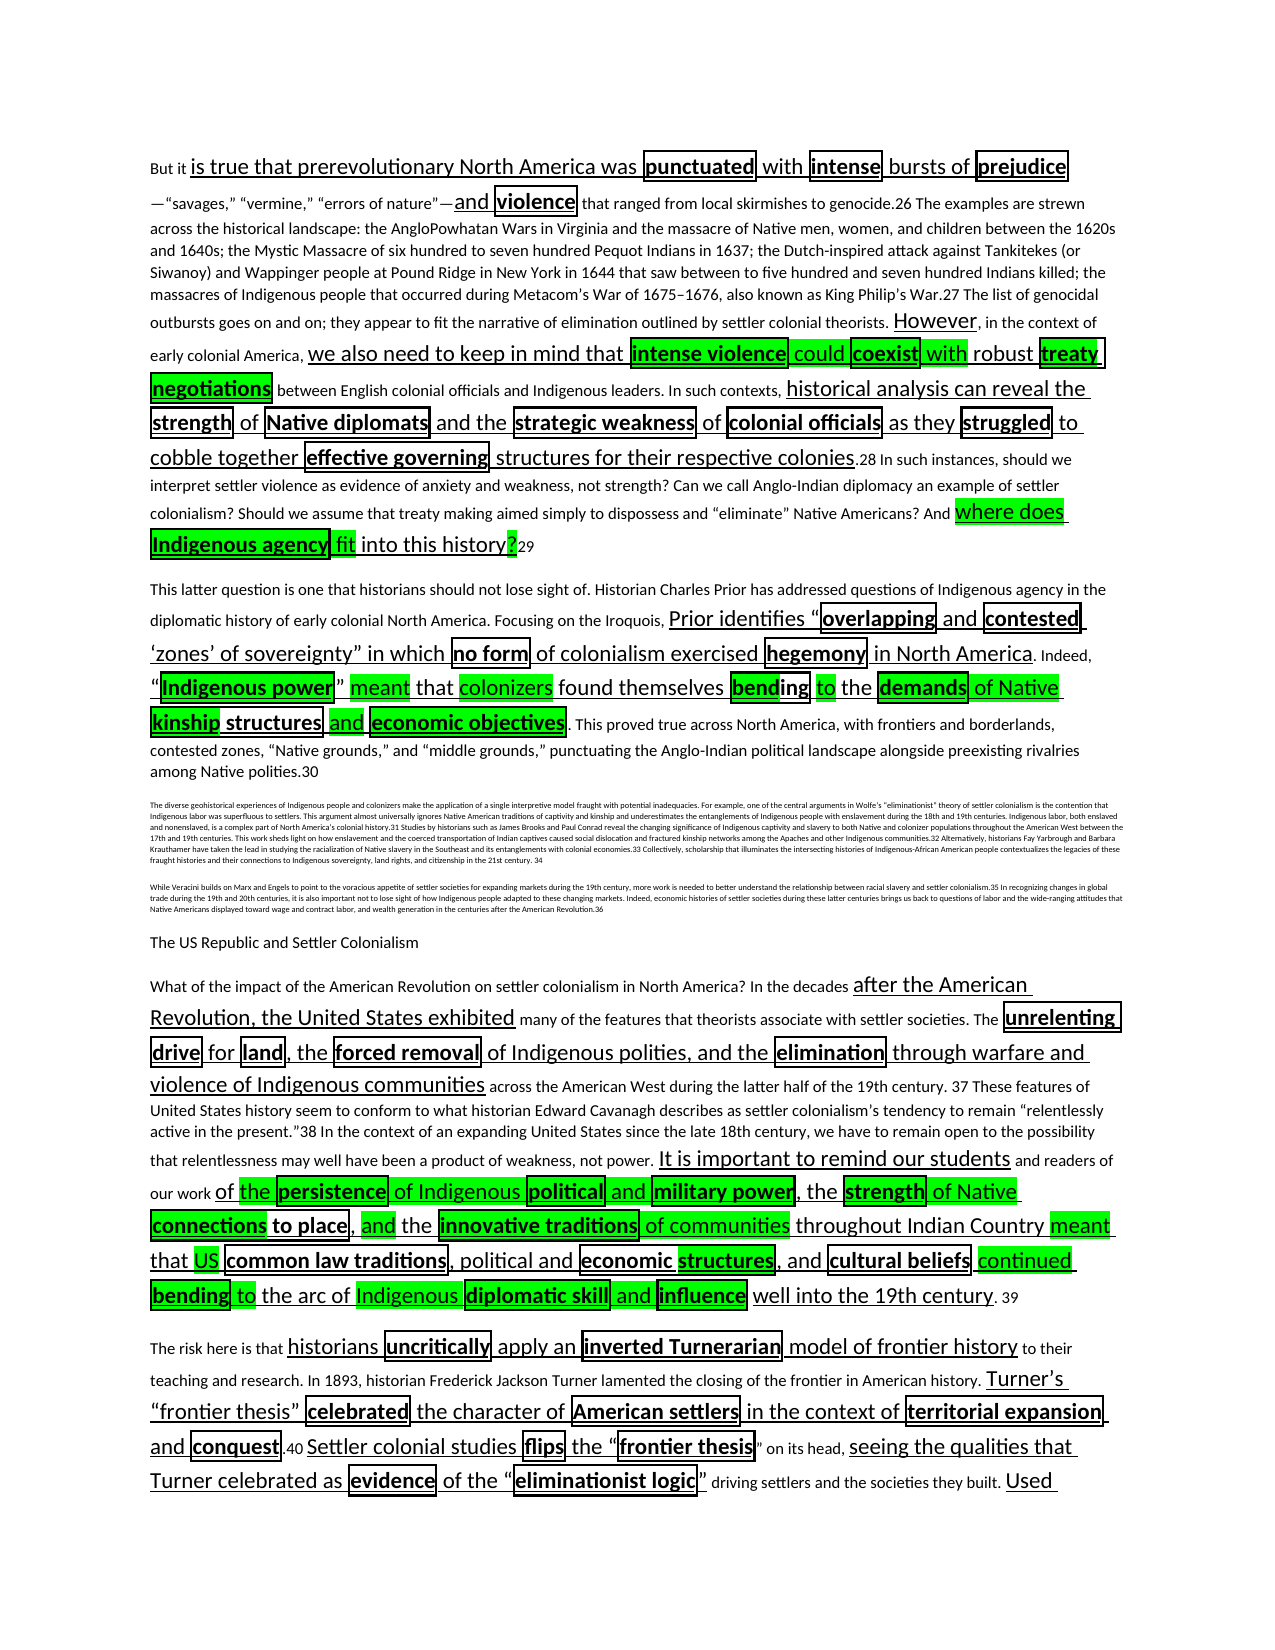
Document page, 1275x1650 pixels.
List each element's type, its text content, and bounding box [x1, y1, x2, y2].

text But it is true that prerevolutionary North America was punctuated with intense bursts of prejudice—“savages,” “vermine,” “errors of nature”—and violence that ranged from local skirmishes to genocide.26 The examples are strewn across the historical landscape: the AngloPowhatan Wars in Virginia and the massacre of Native men, women, and children between the 1620s and 1640s; the Mystic Massacre of six hundred to seven hundred Pequot Indians in 1637; the Dutch-inspired attack against Tankitekes (or Siwanoy) and Wappinger people at Pound Ridge in New York in 1644 that saw between to five hundred and seven hundred Indians killed; the massacres of Indigenous people that occurred during Metacom’s War of 1675–1676, also known as King Philip’s War.27 The list of genocidal outbursts goes on and on; they appear to fit the narrative of elimination outlined by settler colonial theorists. However, in the context of early colonial America, we also need to keep in mind that intense violence could coexist with robust treaty negotiations between English colonial officials and Indigenous leaders. In such contexts, historical analysis can reveal the strength of Native diplomats and the strategic weakness of colonial officials as they struggled to cobble together effective governing structures for their respective colonies.28 In such instances, should we interpret settler violence as evidence of anxiety and weakness, not strength? Can we call Anglo-Indian diplomacy an example of settler colonialism? Should we assume that treaty making aimed simply to dispossess and “eliminate” Native Americans? And where does Indigenous agency fit into this history?29 [150, 150, 1125, 560]
text This latter question is one that historians should not lose sight of. Historian Charles Prior has addressed questions of Indigenous agency in the diplomatic history of early colonial North America. Focusing on the Iroquois, Prior identifies “overlapping and contested ‘zones’ of sovereignty” in which no form of colonialism exercised hegemony in North America. Indeed, “Indigenous power” meant that colonizers found themselves bending to the demands of Native kinship structures and economic objectives. This proved true across North America, with frontiers and borderlands, contested zones, “Native grounds,” and “middle grounds,” punctuating the Anglo-Indian political landscape alongside preexisting rivalries among Native polities.30 [150, 579, 1125, 782]
text The US Republic and Settler Colonialism [150, 932, 1125, 952]
text What of the impact of the American Revolution on settler colonialism in North America? In the decades after the American Revolution, the United States exhibited many of the features that theorists associate with settler societies. The unrelenting drive for land, the forced removal of Indigenous polities, and the elimination through warfare and violence of Indigenous communities across the American West during the latter half of the 19th century. 37 These features of United States history seem to conform to what historian Edward Cavanagh describes as settler colonialism’s tendency to remain “relentlessly active in the present.”38 In the context of an expanding United States since the late 18th century, we have to remain open to the possibility that relentlessness may well have been a product of weakness, not power. It is important to remind our students and readers of our work of the persistence of Indigenous political and military power, the strength of Native connections to place, and the innovative traditions of communities throughout Indian Country meant that US common law traditions, political and economic structures, and cultural beliefs continued bending to the arc of Indigenous diplomatic skill and influence well into the 19th century. 39 [150, 971, 1125, 1311]
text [150, 1330, 1125, 1497]
